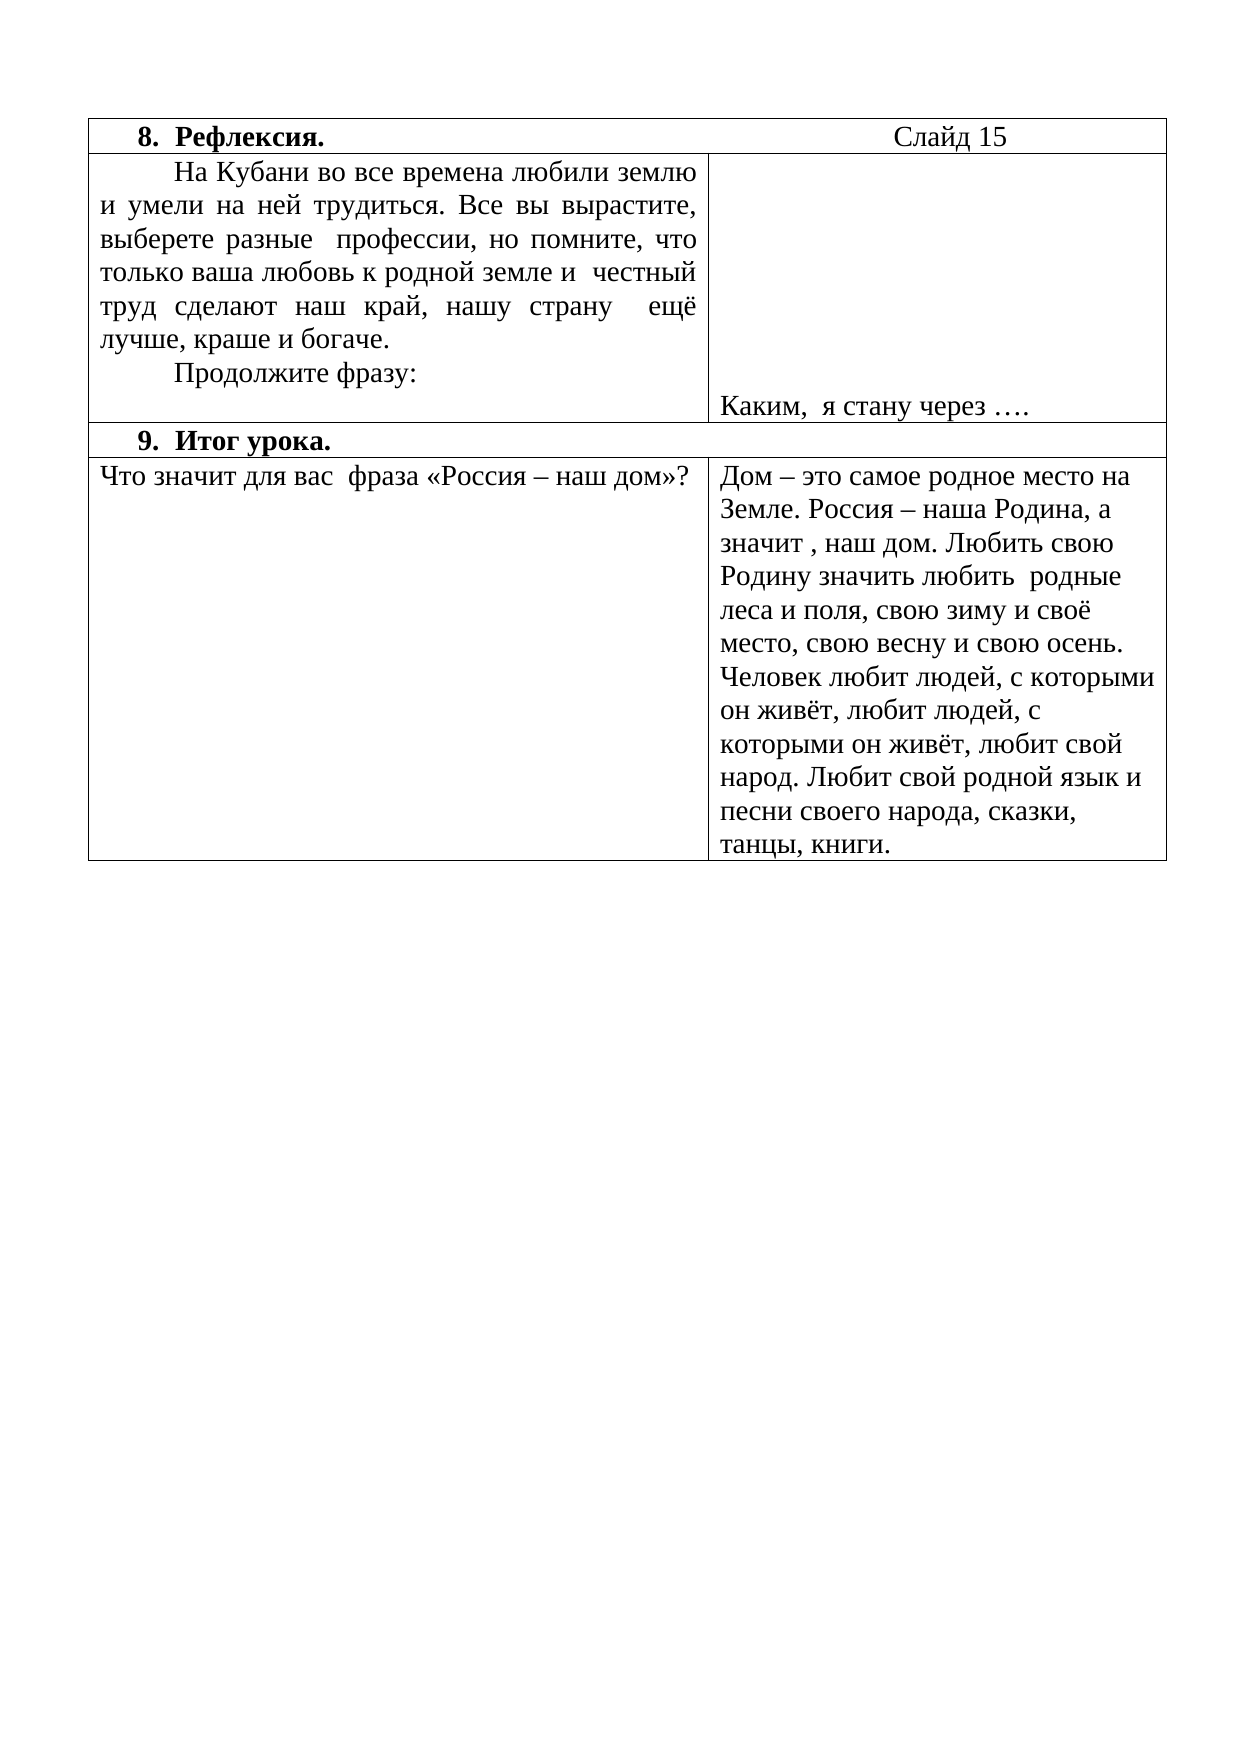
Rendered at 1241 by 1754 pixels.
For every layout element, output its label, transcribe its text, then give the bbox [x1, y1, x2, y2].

table_cell На Кубани во все времена любили землю и умели на ней трудиться. Все вы вырастите, выберете разные профессии, но помните, что только ваша любовь к родной земле и честный труд сделают наш край, нашу страну ещё лучше, краше и богаче. Продолжите фразу: [89, 154, 708, 422]
table_cell Дом – это самое родное место на Земле. Россия – наша Родина, а значит , наш дом. Любить свою Родину значить любить родные леса и поля, свою зиму и своё место, свою весну и свою осень. Человек любит людей, с которыми он живёт, любит людей, с которыми он живёт, любит свой народ. Любит свой родной язык и песни своего народа, сказки, танцы, книги. [709, 458, 1166, 860]
table_cell Итог урока. [89, 423, 1166, 457]
table_cell Рефлексия. Слайд 15 [89, 119, 1166, 153]
table_cell Что значит для вас фраза «Россия – наш дом»? [89, 458, 708, 860]
table_cell Каким, я стану через …. [709, 154, 1166, 422]
